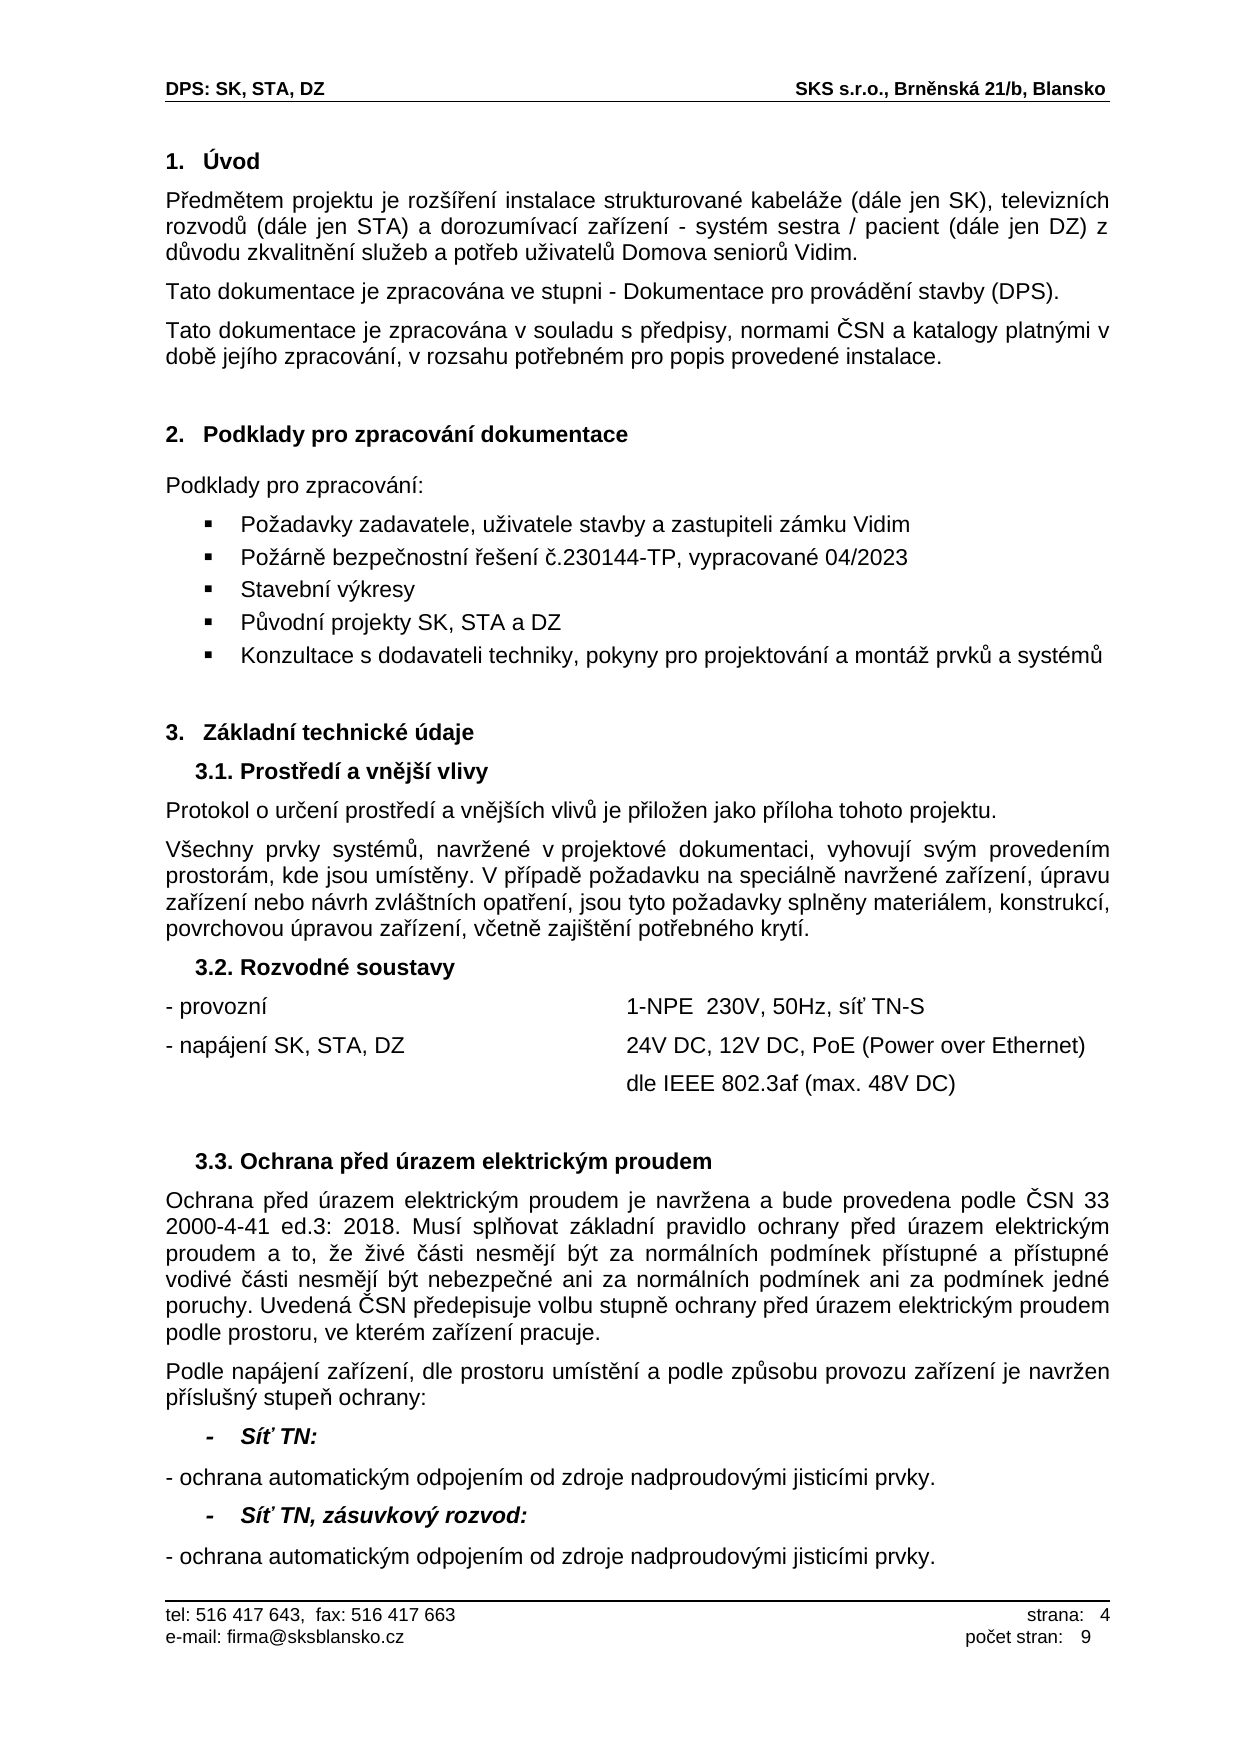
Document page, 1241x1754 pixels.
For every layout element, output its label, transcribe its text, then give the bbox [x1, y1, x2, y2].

text Prostředí a vnější vlivy [195, 758, 1110, 784]
text Předmětem projektu je rozšíření instalace strukturované kabeláže (dále jen SK), televizních rozvodů (dále jen STA) a dorozumívací zařízení - systém sestra / pacient (dále jen DZ) z důvodu zkvalitnění služeb a potřeb uživatelů Domova seniorů Vidim. [165, 187, 1110, 266]
list Síť TN, zásuvkový rozvod: [203, 1502, 1110, 1531]
text Podklady pro zpracování dokumentace [165, 421, 1110, 447]
text Tato dokumentace je zpracována ve stupni - Dokumentace pro provádění stavby (DPS). [165, 278, 1110, 304]
list Síť TN: [203, 1423, 1110, 1451]
text Protokol o určení prostředí a vnějších vlivů je přiložen jako příloha tohoto projektu. [165, 797, 1110, 823]
list Stavební výkresy [203, 576, 1110, 603]
text - ochrana automatickým odpojením od zdroje nadproudovými jisticími prvky. [165, 1543, 1110, 1570]
text Ochrana před úrazem elektrickým proudem je navržena a bude provedena podle ČSN 33 2000-4-41 ed.3: 2018. Musí splňovat základní pravidlo ochrany před úrazem elektrickým proudem a to, že živé části nesmějí být za normálních podmínek přístupné a přístupné vodivé části nesmějí být nebezpečné ani za normálních podmínek ani za podmínek jedné poruchy. Uvedená ČSN předepisuje volbu stupně ochrany před úrazem elektrickým proudem podle prostoru, ve kterém zařízení pracuje. [165, 1187, 1110, 1345]
text Tato dokumentace je zpracována v souladu s předpisy, normami ČSN a katalogy platnými v době jejího zpracování, v rozsahu potřebném pro popis provedené instalace. [165, 317, 1110, 370]
text dle IEEE 802.3af (max. 48V DC) [165, 1070, 1110, 1097]
list Požadavky zadavatele, uživatele stavby a zastupiteli zámku Vidim [203, 511, 1110, 538]
list Konzultace s dodavateli techniky, pokyny pro projektování a montáž prvků a systémů [203, 642, 1110, 668]
text Základní technické údaje [165, 719, 1110, 746]
text Podklady pro zpracování: [165, 472, 1110, 499]
list Původní projekty SK, STA a DZ [203, 609, 1110, 635]
text Podle napájení zařízení, dle prostoru umístění a podle způsobu provozu zařízení je navržen příslušný stupeň ochrany: [165, 1358, 1110, 1410]
text Všechny prvky systémů, navržené v projektové dokumentaci, vyhovují svým provedením prostorám, kde jsou umístěny. V případě požadavku na speciálně navržené zařízení, úpravu zařízení nebo návrh zvláštních opatření, jsou tyto požadavky splněny materiálem, konstrukcí, povrchovou úpravou zařízení, včetně zajištění potřebného krytí. [165, 836, 1110, 941]
text - provozní 1-NPE 230V, 50Hz, síť TN-S [165, 993, 1110, 1019]
text - napájení SK, STA, DZ 24V DC, 12V DC, PoE (Power over Ethernet) [165, 1032, 1110, 1058]
text - ochrana automatickým odpojením od zdroje nadproudovými jisticími prvky. [165, 1464, 1110, 1490]
text Úvod [165, 148, 1110, 174]
list Požárně bezpečnostní řešení č.230144-TP, vypracované 04/2023 [203, 544, 1110, 570]
text Rozvodné soustavy [195, 954, 1110, 980]
text Ochrana před úrazem elektrickým proudem [195, 1148, 1110, 1174]
